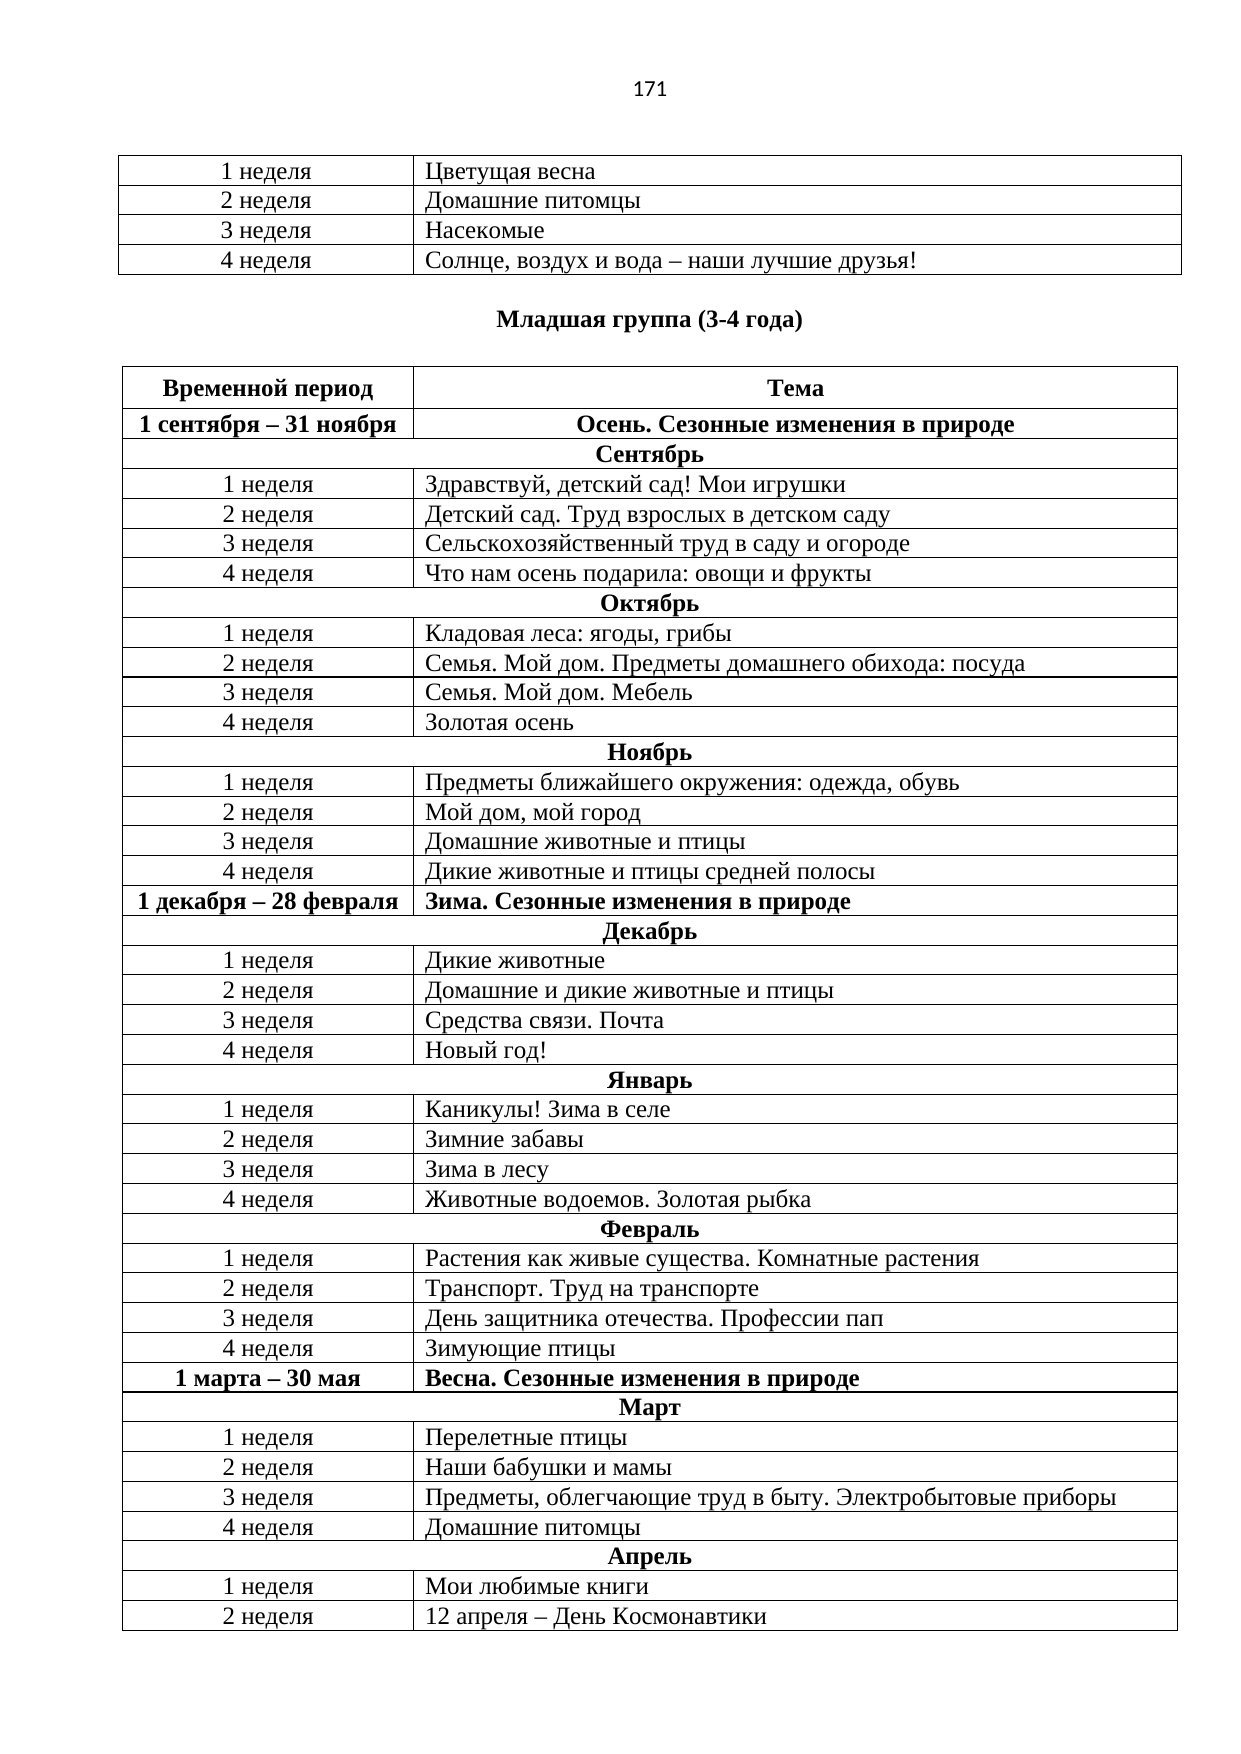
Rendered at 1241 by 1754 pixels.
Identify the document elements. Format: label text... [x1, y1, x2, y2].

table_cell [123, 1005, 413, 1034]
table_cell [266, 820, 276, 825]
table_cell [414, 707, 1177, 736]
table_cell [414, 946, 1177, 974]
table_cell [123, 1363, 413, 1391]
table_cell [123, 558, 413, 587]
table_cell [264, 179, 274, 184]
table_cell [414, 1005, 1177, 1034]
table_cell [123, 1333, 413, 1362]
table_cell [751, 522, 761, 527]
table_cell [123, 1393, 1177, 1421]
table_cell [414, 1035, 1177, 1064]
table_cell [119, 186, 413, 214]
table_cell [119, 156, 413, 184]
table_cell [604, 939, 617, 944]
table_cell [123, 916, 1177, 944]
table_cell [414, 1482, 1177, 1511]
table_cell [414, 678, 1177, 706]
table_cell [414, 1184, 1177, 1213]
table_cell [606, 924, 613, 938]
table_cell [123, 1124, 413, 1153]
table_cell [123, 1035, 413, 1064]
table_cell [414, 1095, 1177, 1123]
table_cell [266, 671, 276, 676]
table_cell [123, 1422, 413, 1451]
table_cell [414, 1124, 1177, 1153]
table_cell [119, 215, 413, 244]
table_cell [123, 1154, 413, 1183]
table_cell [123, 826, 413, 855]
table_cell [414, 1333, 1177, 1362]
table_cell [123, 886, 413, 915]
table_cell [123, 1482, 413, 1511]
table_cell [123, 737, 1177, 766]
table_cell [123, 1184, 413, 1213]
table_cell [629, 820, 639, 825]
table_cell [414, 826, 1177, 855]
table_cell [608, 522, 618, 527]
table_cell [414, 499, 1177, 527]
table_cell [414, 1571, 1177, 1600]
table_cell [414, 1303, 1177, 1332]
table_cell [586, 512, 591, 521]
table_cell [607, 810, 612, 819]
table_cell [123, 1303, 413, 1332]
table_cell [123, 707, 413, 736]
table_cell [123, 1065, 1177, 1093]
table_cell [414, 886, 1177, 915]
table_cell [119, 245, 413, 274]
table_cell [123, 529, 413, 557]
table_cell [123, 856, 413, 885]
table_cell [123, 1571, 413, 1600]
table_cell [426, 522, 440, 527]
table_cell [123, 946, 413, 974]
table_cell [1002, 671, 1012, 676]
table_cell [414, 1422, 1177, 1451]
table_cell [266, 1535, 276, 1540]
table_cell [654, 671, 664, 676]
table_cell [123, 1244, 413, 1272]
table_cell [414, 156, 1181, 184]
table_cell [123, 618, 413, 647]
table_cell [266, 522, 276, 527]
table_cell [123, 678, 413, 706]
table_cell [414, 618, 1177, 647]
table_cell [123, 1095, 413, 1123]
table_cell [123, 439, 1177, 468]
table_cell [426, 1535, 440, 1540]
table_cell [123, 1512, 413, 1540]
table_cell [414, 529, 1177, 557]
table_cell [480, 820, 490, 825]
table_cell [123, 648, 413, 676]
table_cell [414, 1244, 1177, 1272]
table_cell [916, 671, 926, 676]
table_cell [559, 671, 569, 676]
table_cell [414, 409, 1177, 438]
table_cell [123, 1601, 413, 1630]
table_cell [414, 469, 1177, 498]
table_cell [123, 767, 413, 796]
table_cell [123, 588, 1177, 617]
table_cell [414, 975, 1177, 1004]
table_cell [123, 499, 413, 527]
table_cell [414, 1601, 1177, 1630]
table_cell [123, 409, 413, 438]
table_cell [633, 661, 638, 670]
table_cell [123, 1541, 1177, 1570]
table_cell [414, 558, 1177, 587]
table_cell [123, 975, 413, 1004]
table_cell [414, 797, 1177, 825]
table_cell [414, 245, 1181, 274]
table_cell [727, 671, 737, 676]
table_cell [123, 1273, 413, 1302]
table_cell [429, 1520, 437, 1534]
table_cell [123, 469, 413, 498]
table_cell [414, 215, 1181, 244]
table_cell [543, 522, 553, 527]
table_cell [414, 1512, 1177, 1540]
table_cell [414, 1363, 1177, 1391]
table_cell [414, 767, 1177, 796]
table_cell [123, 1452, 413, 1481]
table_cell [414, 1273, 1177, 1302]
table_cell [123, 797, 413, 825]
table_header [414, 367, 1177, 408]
text Младшая группа (3-4 года) [118, 304, 1181, 332]
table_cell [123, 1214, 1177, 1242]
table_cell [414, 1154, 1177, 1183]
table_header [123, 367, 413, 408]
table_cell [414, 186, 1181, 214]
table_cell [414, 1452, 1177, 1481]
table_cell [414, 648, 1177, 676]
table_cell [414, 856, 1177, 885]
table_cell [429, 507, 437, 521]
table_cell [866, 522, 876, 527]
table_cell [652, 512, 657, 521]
